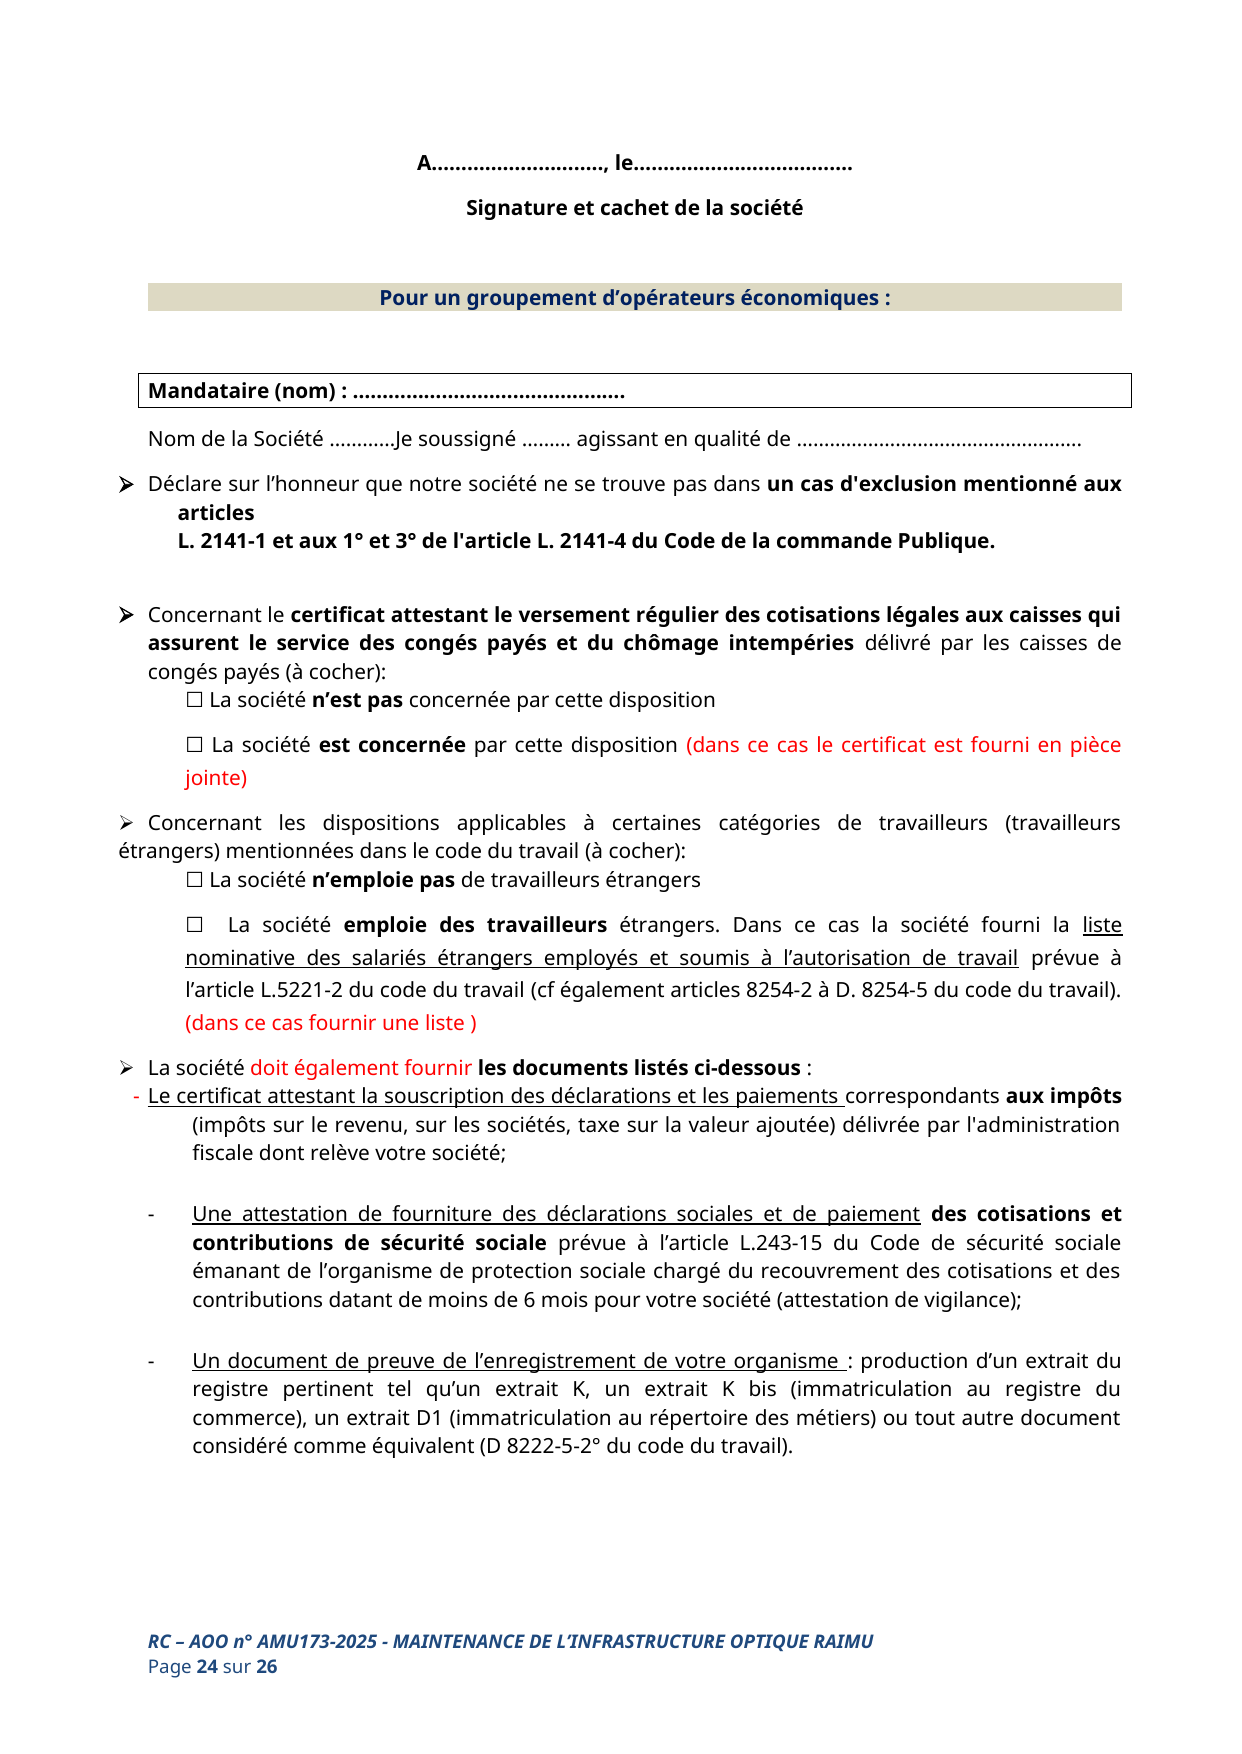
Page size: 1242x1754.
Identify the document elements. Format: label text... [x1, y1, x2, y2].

text Mandataire (nom) : ………………………………………. [139, 374, 1131, 407]
text ☐ La société est concernée par cette disposition (dans ce cas le certificat est fourni en pièce jointe) [185, 730, 1122, 791]
list Une attestation de fourniture des déclarations sociales et de paiement des cotisations et contributions de sécurité sociale prévue à l’article L.243-15 du Code de sécurité sociale émanant de l’organisme de protection sociale chargé du recouvrement des cotisations et des contributions datant de moins de 6 mois pour votre société (attestation de vigilance); [148, 1199, 1122, 1313]
text Nom de la Société …………Je soussigné ……… agissant en qualité de ……………………………………………. [148, 424, 1122, 453]
list Déclare sur l’honneur que notre société ne se trouve pas dans un cas d'exclusion mentionné aux articles [118, 469, 1122, 526]
list Concernant les dispositions applicables à certaines catégories de travailleurs (travailleurs étrangers) mentionnées dans le code du travail (à cocher): [118, 808, 1122, 865]
list L. 2141-1 et aux 1° et 3° de l'article L. 2141-4 du Code de la commande Publique. [177, 526, 1122, 555]
text A……………………….., le………………………………. [148, 148, 1122, 176]
list Un document de preuve de l’enregistrement de votre organisme : production d’un extrait du registre pertinent tel qu’un extrait K, un extrait K bis (immatriculation au registre du commerce), un extrait D1 (immatriculation au répertoire des métiers) ou tout autre document considéré comme équivalent (D 8222-5-2° du code du travail). [148, 1346, 1122, 1459]
text ☐ La société n’emploie pas de travailleurs étrangers [185, 865, 1122, 893]
list Concernant le certificat attestant le versement régulier des cotisations légales aux caisses qui assurent le service des congés payés et du chômage intempéries délivré par les caisses de congés payés (à cocher): [118, 600, 1122, 685]
text Signature et cachet de la société [148, 193, 1122, 221]
text ☐ La société n’est pas concernée par cette disposition [185, 685, 1122, 714]
list La société doit également fournir les documents listés ci-dessous : [118, 1053, 1122, 1081]
text ☐ La société emploie des travailleurs étrangers. Dans ce cas la société fourni la liste nominative des salariés étrangers employés et soumis à l’autorisation de travail prévue à l’article L.5221-2 du code du travail (cf également articles 8254-2 à D. 8254-5 du code du travail). (dans ce cas fournir une liste ) [185, 910, 1122, 1036]
text Pour un groupement d’opérateurs économiques : [148, 283, 1122, 311]
list Le certificat attestant la souscription des déclarations et les paiements correspondants aux impôts (impôts sur le revenu, sur les sociétés, taxe sur la valeur ajoutée) délivrée par l'administration fiscale dont relève votre société; [133, 1081, 1122, 1167]
